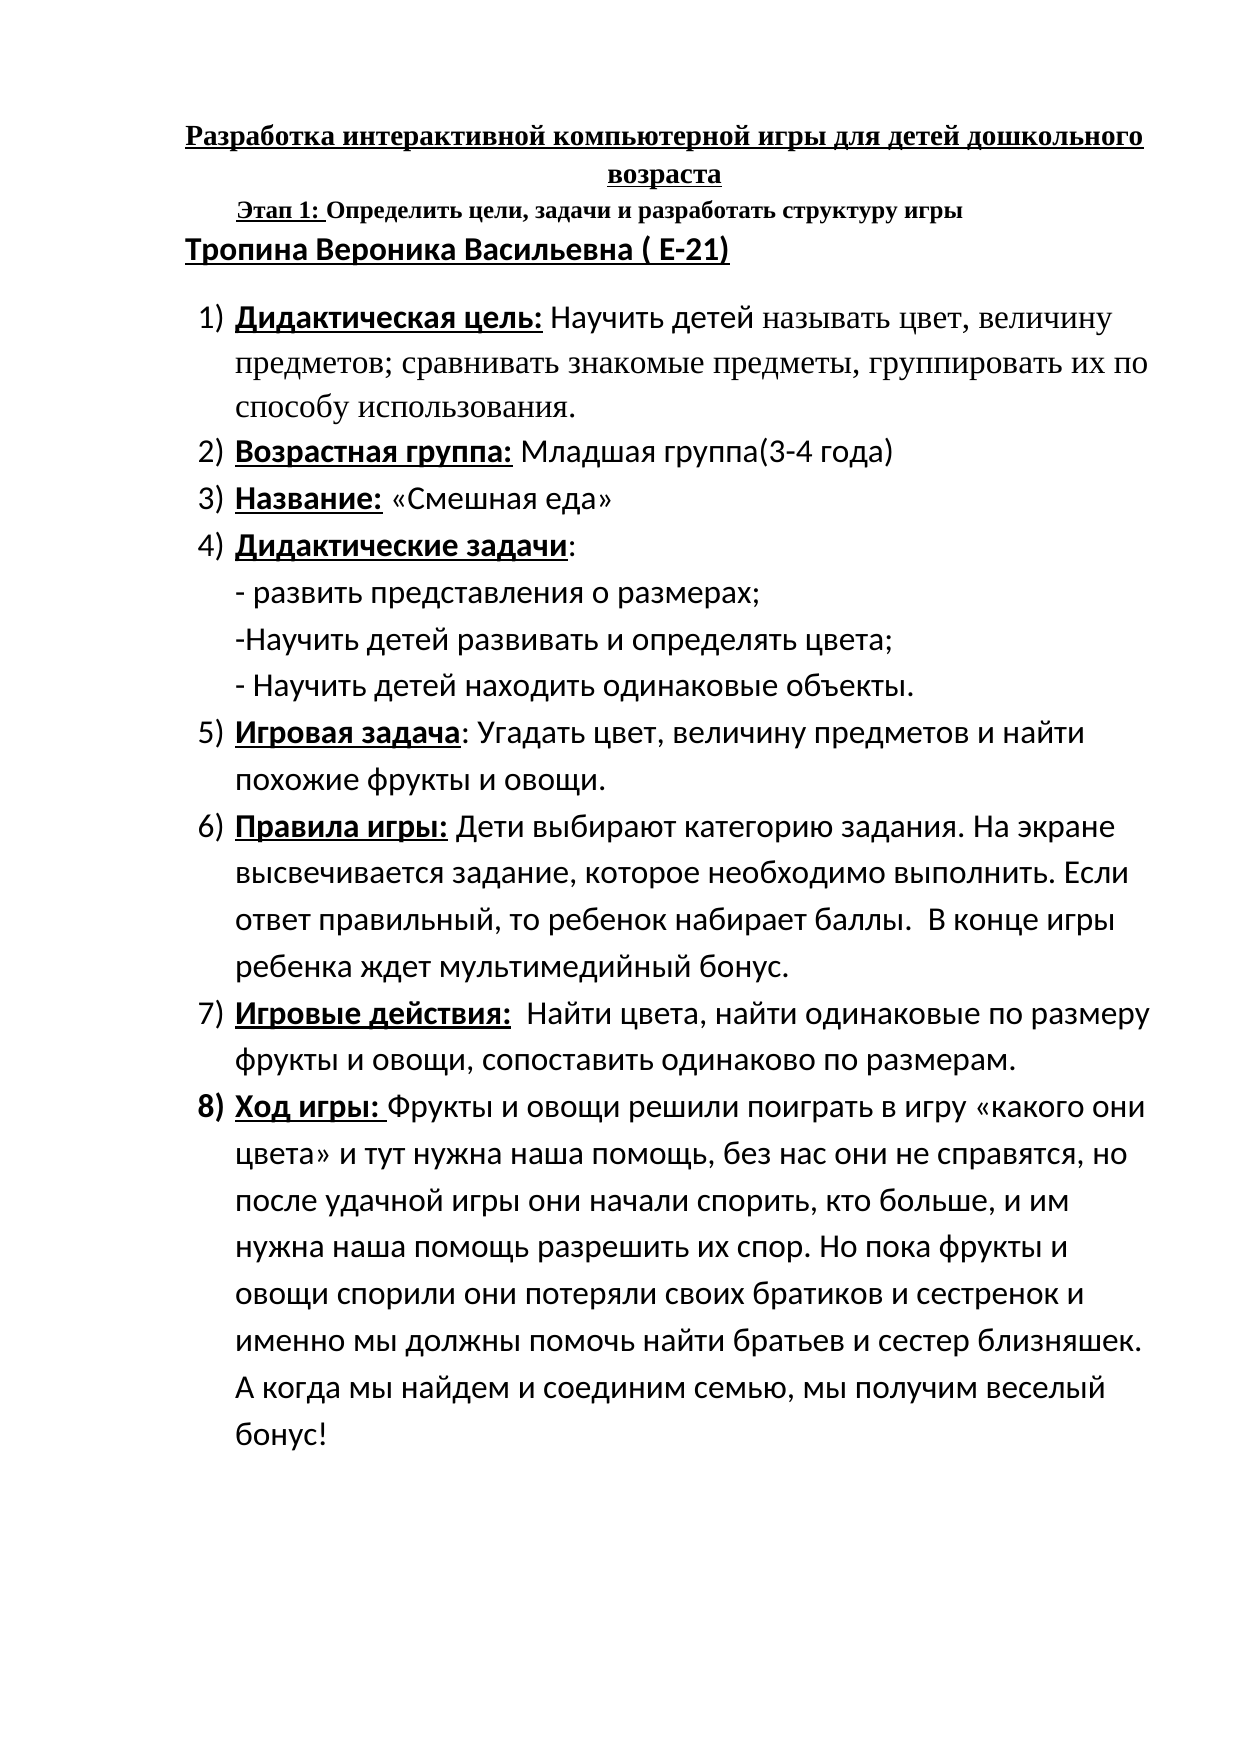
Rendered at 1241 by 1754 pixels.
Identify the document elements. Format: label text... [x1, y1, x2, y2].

list Игровые действия: Найти цвета, найти одинаковые по размеру фрукты и овощи, сопоставить одинаково по размерам. [197, 992, 1152, 1079]
list Дидактические задачи: [197, 524, 1152, 565]
text Тропина Вероника Васильевна ( Е-21) [177, 228, 1152, 269]
list -Научить детей развивать и определять цвета; [235, 617, 1152, 658]
list Название: «Смешная еда» [197, 477, 1152, 518]
list Правила игры: Дети выбирают категорию задания. На экране высвечивается задание, которое необходимо выполнить. Если ответ правильный, то ребенок набирает баллы. В конце игры ребенка ждет мультимедийный бонус. [197, 804, 1152, 986]
list Ход игры: Фрукты и овощи решили поиграть в игру «какого они цвета» и тут нужна наша помощь, без нас они не справятся, но после удачной игры они начали спорить, кто больше, и им нужна наша помощь разрешить их спор. Но пока фрукты и овощи спорили они потеряли своих братиков и сестренок и именно мы должны помочь найти братьев и сестер близняшек. А когда мы найдем и соединим семью, мы получим веселый бонус! [197, 1085, 1152, 1453]
list Игровая задача: Угадать цвет, величину предметов и найти похожие фрукты и овощи. [197, 711, 1152, 798]
list - развить представления о размерах; [235, 571, 1152, 611]
text Этап 1: Определить цели, задачи и разработать структуру игры [177, 195, 1152, 224]
list Дидактическая цель: Научить детей называть цвет, величину предметов; сравнивать знакомые предметы, группировать их по способу использования. [197, 296, 1152, 425]
list - Научить детей находить одинаковые объекты. [235, 664, 1152, 705]
text Разработка интерактивной компьютерной игры для детей дошкольного возраста [177, 118, 1152, 190]
list Возрастная группа: Младшая группа(3-4 года) [197, 430, 1152, 471]
